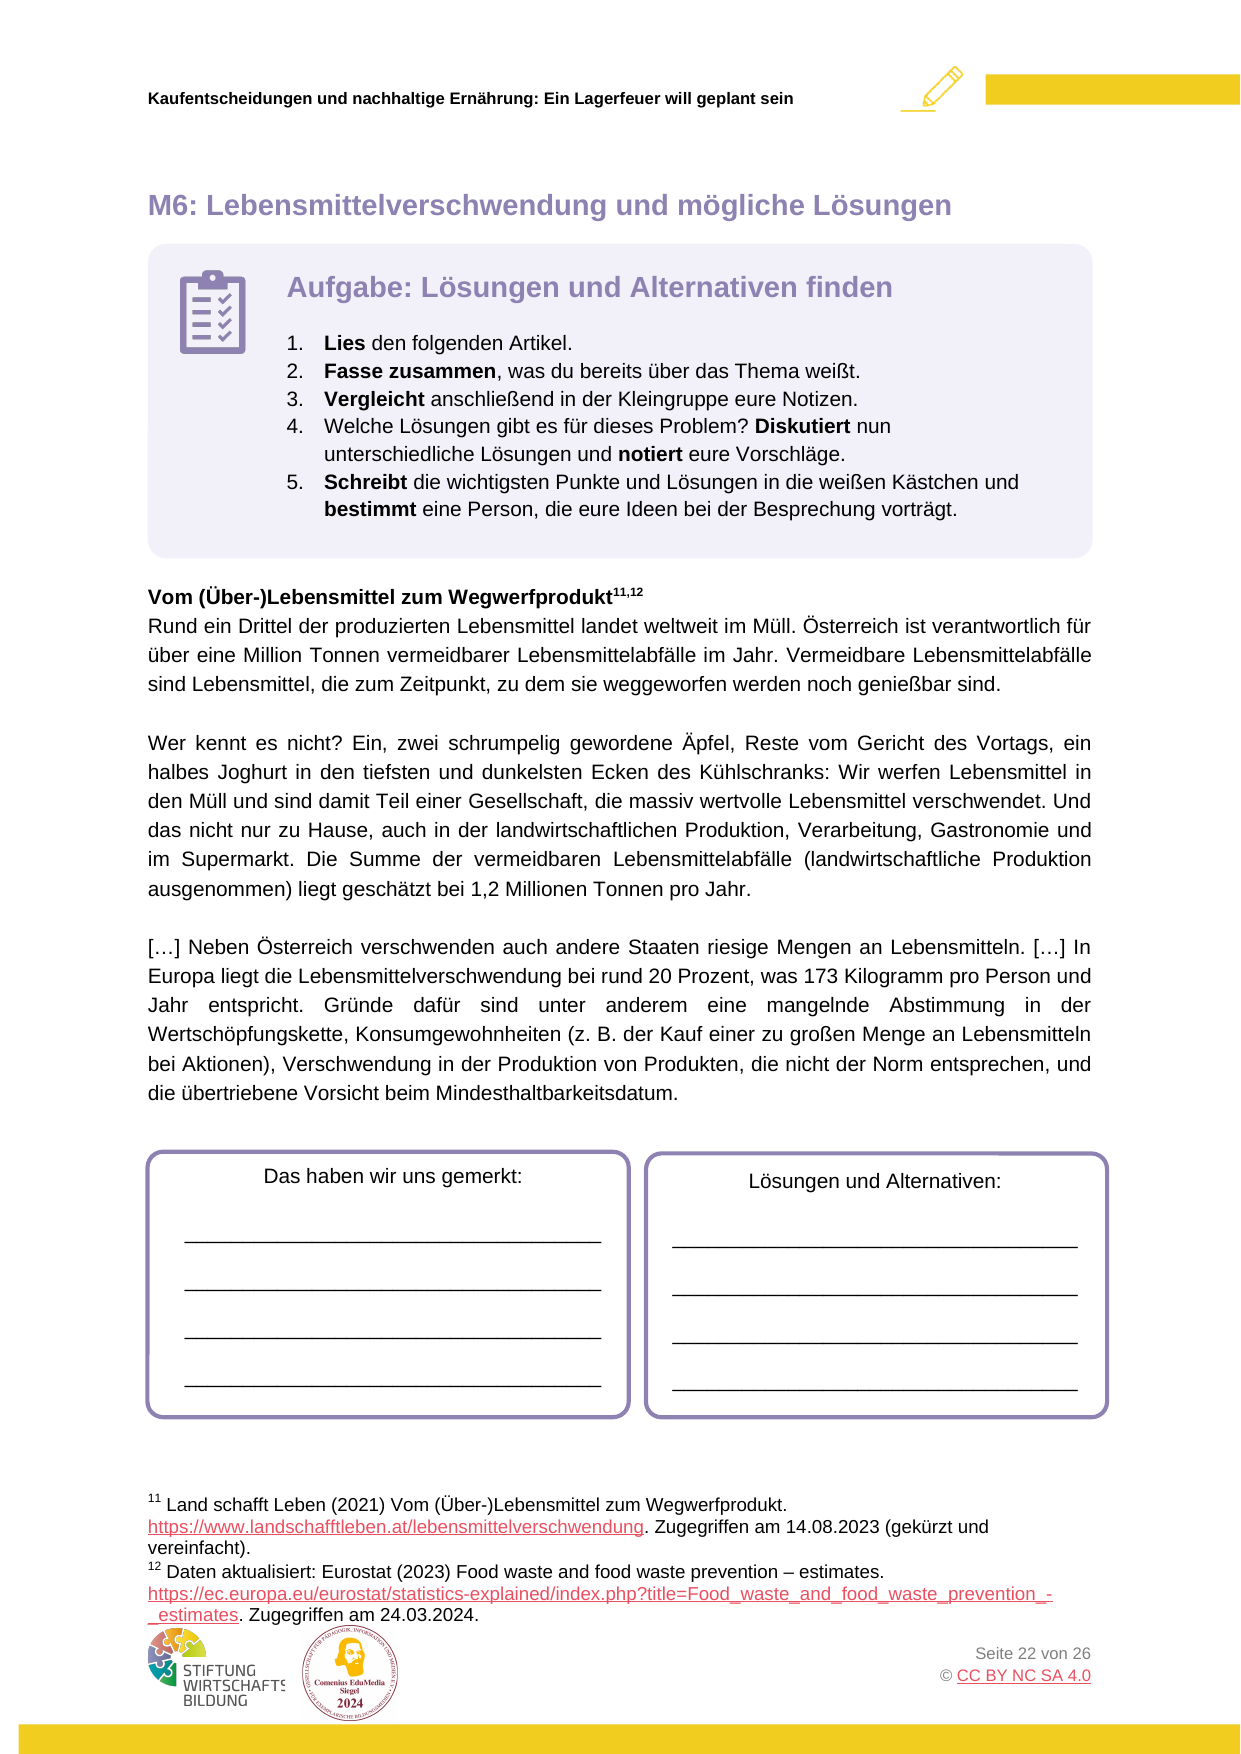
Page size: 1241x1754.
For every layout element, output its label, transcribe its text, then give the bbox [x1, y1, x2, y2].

text Rund ein Drittel der produzierten Lebensmittel landet weltweit im Müll. Österreich ist verantwortlich für über eine Million Tonnen vermeidbarer Lebensmittelabfälle im Jahr. Vermeidbare Lebensmittelabfälle sind Lebensmittel, die zum Zeitpunkt, zu dem sie weggeworfen werden noch genießbar sind. [148, 610, 1093, 698]
subtitle M6: Lebensmittelverschwendung und mögliche Lösungen [148, 188, 1093, 221]
text […] Neben Österreich verschwenden auch andere Staaten riesige Mengen an Lebensmitteln. […] In Europa liegt die Lebensmittelverschwendung bei rund 20 Prozent, was 173 Kilogramm pro Person und Jahr entspricht. Gründe dafür sind unter anderem eine mangelnde Abstimmung in der Wertschöpfungskette, Konsumgewohnheiten (z. B. der Kauf einer zu großen Menge an Lebensmitteln bei Aktionen), Verschwendung in der Produktion von Produkten, die nicht der Norm entsprechen, und die übertriebene Vorsicht beim Mindesthaltbarkeitsdatum. [148, 931, 1093, 1106]
text Wer kennt es nicht? Ein, zwei schrumpelig gewordene Äpfel, Reste vom Gericht des Vortags, ein halbes Joghurt in den tiefsten und dunkelsten Ecken des Kühlschranks: Wir werfen Lebensmittel in den Müll und sind damit Teil einer Gesellschaft, die massiv wertvolle Lebensmittel verschwendet. Und das nicht nur zu Hause, auch in der landwirtschaftlichen Produktion, Verarbeitung, Gastronomie und im Supermarkt. Die Summe der vermeidbaren Lebensmittelabfälle (landwirtschaftliche Produktion ausgenommen) liegt geschätzt bei 1,2 Millionen Tonnen pro Jahr. [148, 727, 1093, 902]
picture [147, 1627, 286, 1706]
picture [162, 262, 263, 362]
picture [898, 55, 965, 122]
picture [302, 1625, 398, 1721]
text Vom (Über-)Lebensmittel zum Wegwerfprodukt, [148, 581, 1093, 610]
